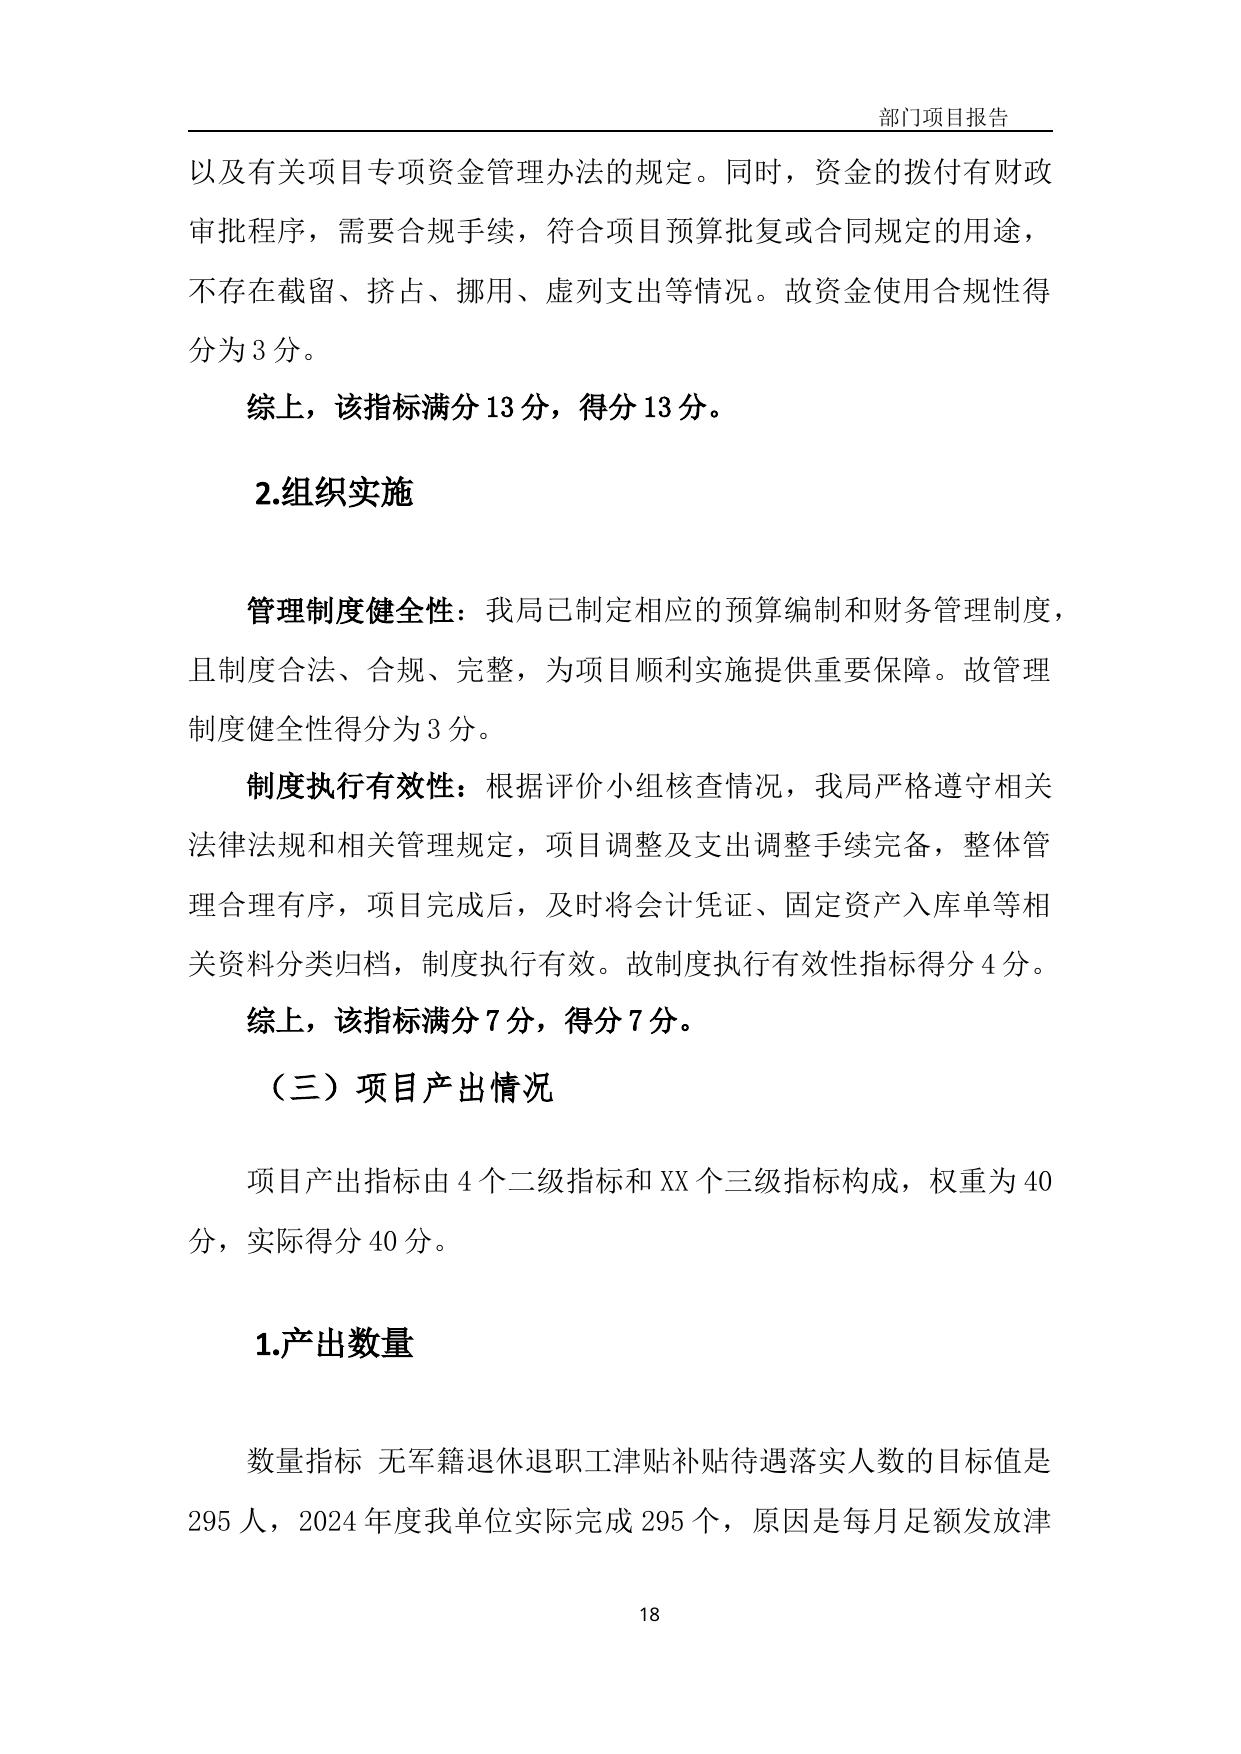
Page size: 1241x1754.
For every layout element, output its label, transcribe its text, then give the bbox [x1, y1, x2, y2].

subtitle 2.组织实施 [187, 451, 1053, 531]
text 管理制度健全性：我局已制定相应的预算编制和财务管理制度，且制度合法、合规、完整，为项目顺利实施提供重要保障。故管理制度健全性得分为3分。 [187, 588, 1053, 747]
text 综上，该指标满分7分，得分7分。 [187, 998, 1053, 1038]
subtitle 1.产出数量 [187, 1302, 1053, 1382]
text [187, 1439, 1053, 1538]
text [187, 150, 1053, 368]
text 制度执行有效性：根据评价小组核查情况，我局严格遵守相关法律法规和相关管理规定，项目调整及支出调整手续完备，整体管理合理有序，项目完成后，及时将会计凭证、固定资产入库单等相关资料分类归档，制度执行有效。故制度执行有效性指标得分4分。 [187, 763, 1053, 982]
subtitle （三）项目产出情况 [187, 1065, 1053, 1105]
text 项目产出指标由4个二级指标和XX个三级指标构成，权重为40分，实际得分40分。 [187, 1159, 1053, 1259]
text 综上，该指标满分13分，得分13分。 [187, 385, 1053, 424]
